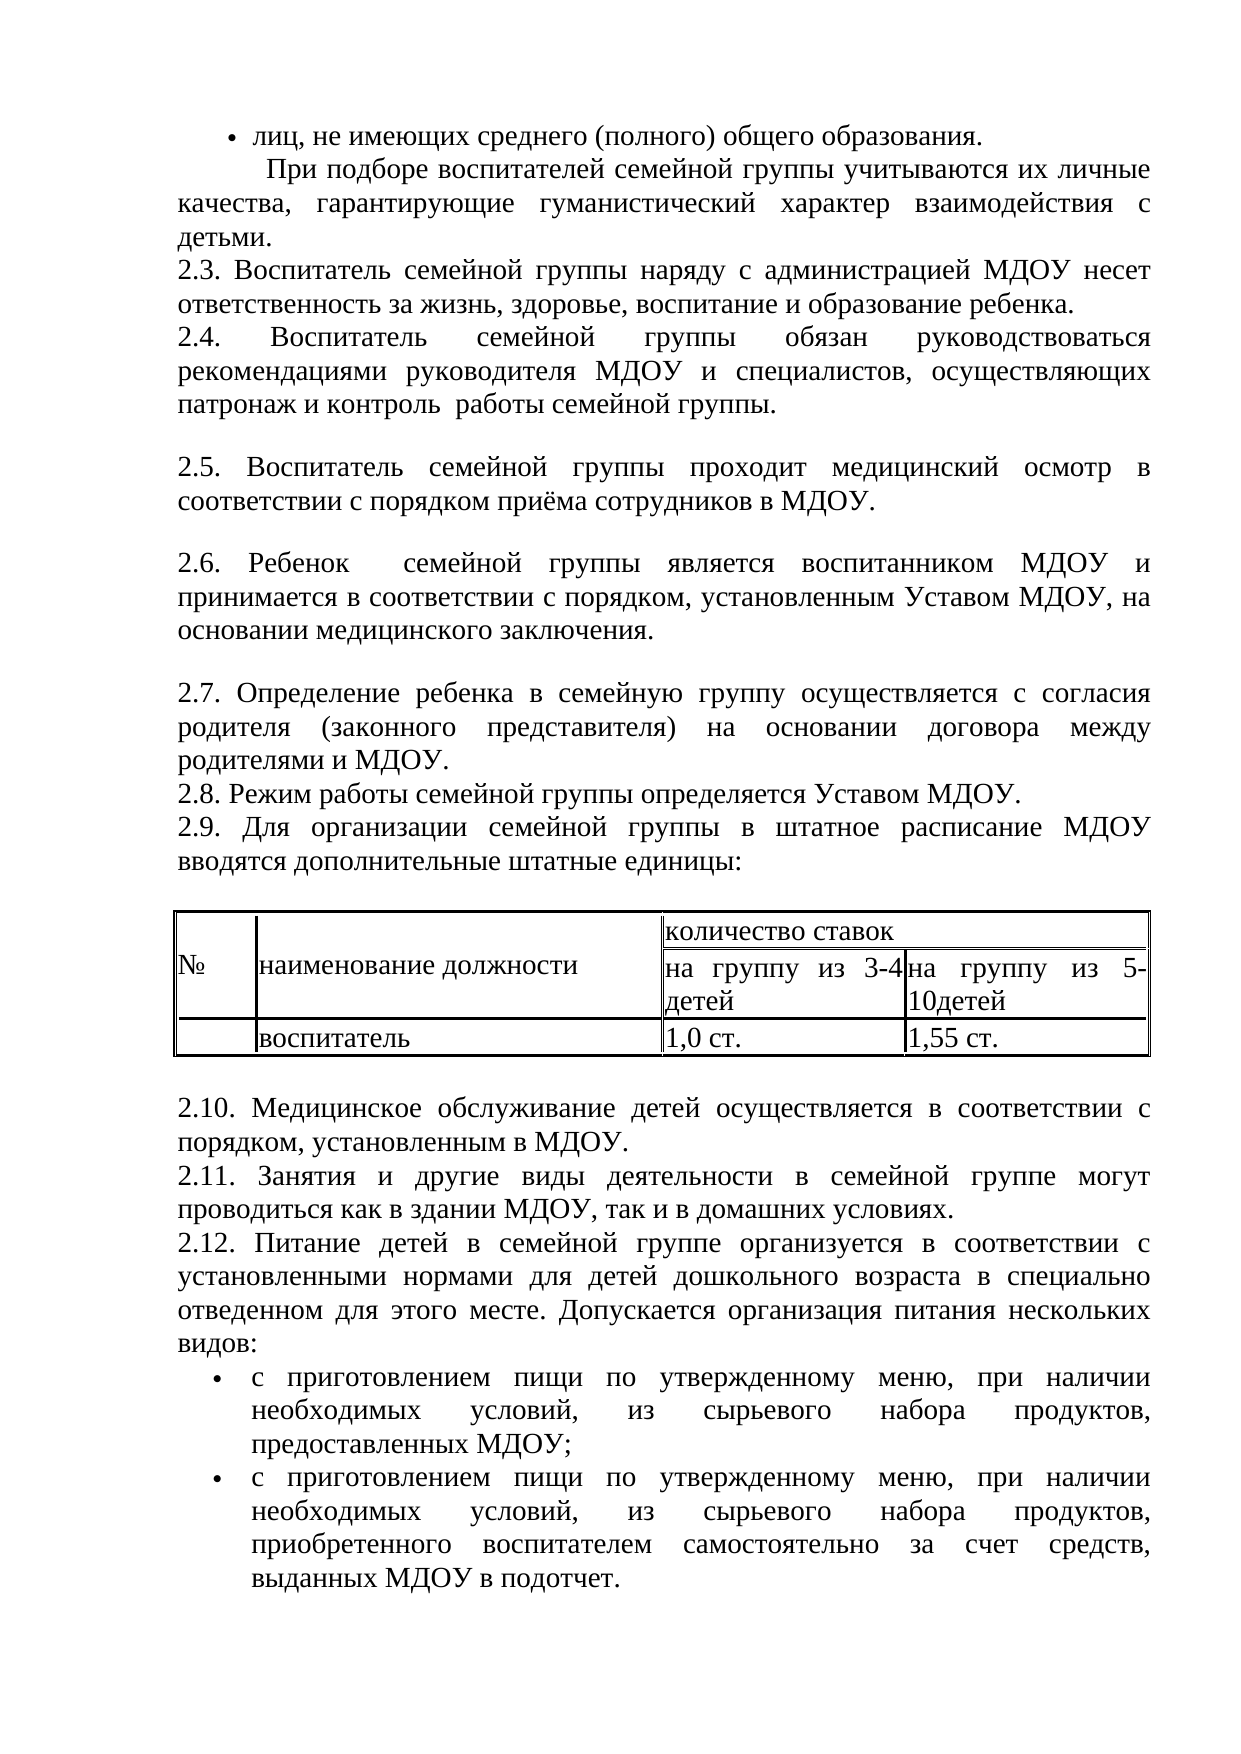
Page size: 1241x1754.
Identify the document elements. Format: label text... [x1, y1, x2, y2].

text 2.7. Определение ребенка в семейную группу осуществляется с согласия родителя (законного представителя) на основании договора между родителями и МДОУ. [177, 675, 1152, 776]
list с приготовлением пищи по утвержденному меню, при наличии необходимых условий, из сырьевого набора продуктов, предоставленных МДОУ; [213, 1359, 1152, 1459]
list лиц, не имеющих среднего (полного) общего образования. [228, 118, 1152, 152]
table_cell воспитатель [256, 1020, 663, 1054]
text 2.6. Ребенок семейной группы является воспитанником МДОУ и принимается в соответствии с порядком, установленным Уставом МДОУ, на основании медицинского заключения. [177, 545, 1152, 646]
list с приготовлением пищи по утвержденному меню, при наличии необходимых условий, из сырьевого набора продуктов, приобретенного воспитателем самостоятельно за счет средств, выданных МДОУ в подотчет. [213, 1459, 1152, 1594]
text При подборе воспитателей семейной группы учитываются их личные качества, гарантирующие гуманистический характер взаимодействия с детьми. [177, 152, 1152, 252]
text 2.8. Режим работы семейной группы определяется Уставом МДОУ. [177, 776, 1152, 809]
table_cell на группу из 3-4 детей [664, 950, 904, 1017]
table_header № [177, 913, 256, 1017]
text 2.11. Занятия и другие виды деятельности в семейной группе могут проводиться как в здании МДОУ, так и в домашних условиях. [177, 1158, 1152, 1225]
text 2.5. Воспитатель семейной группы проходит медицинский осмотр в соответствии с порядком приёма сотрудников в МДОУ. [177, 449, 1152, 516]
table_cell [177, 1017, 256, 1054]
text 2.10. Медицинское обслуживание детей осуществляется в соответствии с порядком, установленным в МДОУ. [177, 1091, 1152, 1158]
table_cell 1,55 ст. [905, 1017, 1148, 1054]
text 2.12. Питание детей в семейной группе организуется в соответствии с установленными нормами для детей дошкольного возраста в специально отведенном для этого месте. Допускается организация питания нескольких видов: [177, 1225, 1152, 1359]
table_header количество ставок [663, 913, 1148, 947]
text 2.3. Воспитатель семейной группы наряду с администрацией МДОУ несет ответственность за жизнь, здоровье, воспитание и образование ребенка. [177, 252, 1152, 319]
table_cell на группу из 5-10детей [905, 947, 1149, 1017]
text 2.4. Воспитатель семейной группы обязан руководствоваться рекомендациями руководителя МДОУ и специалистов, осуществляющих патронаж и контроль работы семейной группы. [177, 319, 1152, 420]
text 2.9. Для организации семейной группы в штатное расписание МДОУ вводятся дополнительные штатные единицы: [177, 809, 1152, 876]
table_header наименование должности [256, 913, 663, 1017]
table_cell 1,0 ст. [663, 1020, 905, 1054]
